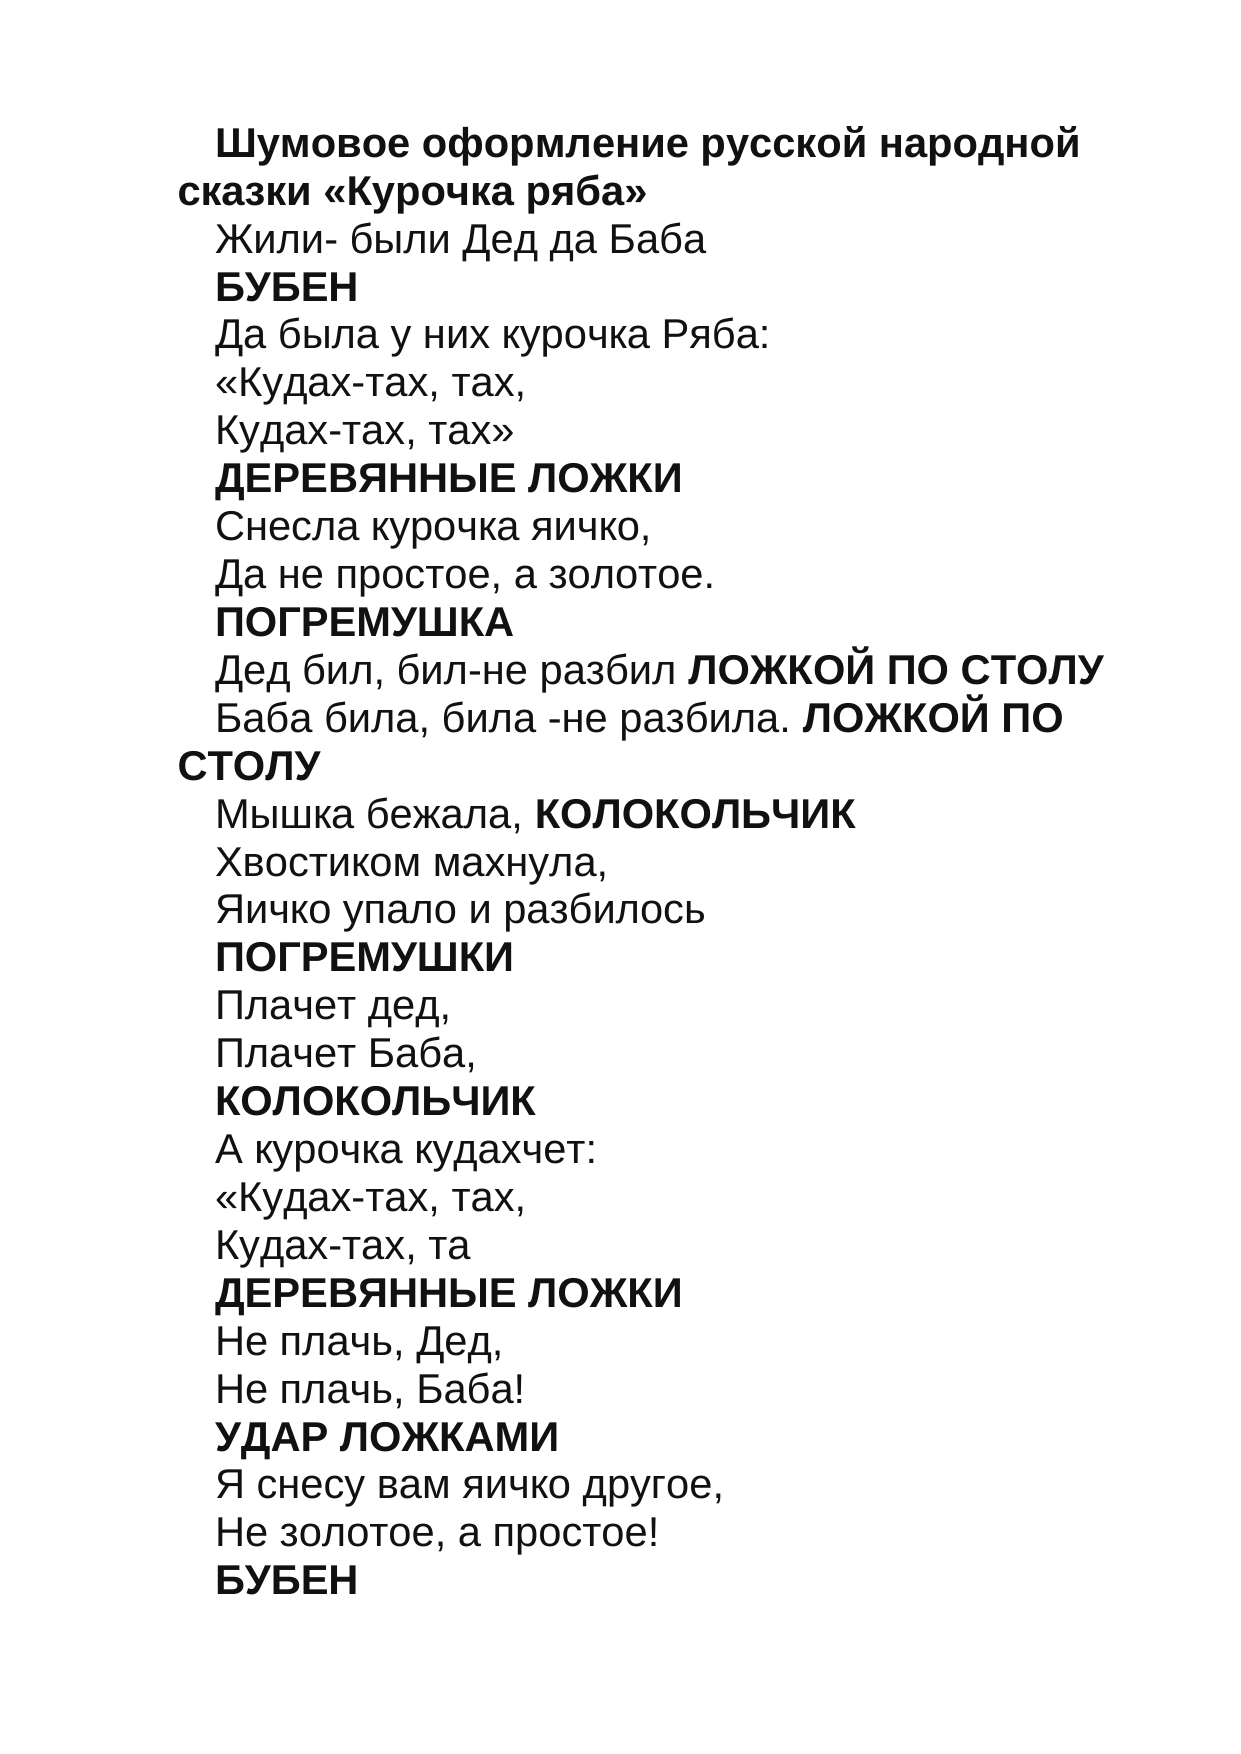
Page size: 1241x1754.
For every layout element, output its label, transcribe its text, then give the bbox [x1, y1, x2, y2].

text Не золотое, а простое! [177, 1508, 1152, 1556]
text Кудах-тах, тах» [177, 406, 1152, 453]
text КОЛОКОЛЬЧИК [177, 1076, 1152, 1124]
text Да была у них курочка Ряба: [177, 310, 1152, 358]
text ДЕРЕВЯННЫЕ ЛОЖКИ [177, 453, 1152, 501]
text Я снесу вам яичко другое, [177, 1460, 1152, 1508]
text Дед бил, бил-не разбил ЛОЖКОЙ ПО СТОЛУ [177, 645, 1152, 693]
text Снесла курочка яичко, [177, 501, 1152, 549]
text ДЕРЕВЯННЫЕ ЛОЖКИ [177, 1268, 1152, 1316]
text БУБЕН [177, 262, 1152, 310]
text Хвостиком махнула, [177, 837, 1152, 885]
text УДАР ЛОЖКАМИ [177, 1412, 1152, 1460]
text «Кудах-тах, тах, [177, 1172, 1152, 1220]
text Жили- были Дед да Баба [177, 214, 1152, 262]
text Плачет дед, [177, 981, 1152, 1028]
text ПОГРЕМУШКА [177, 597, 1152, 645]
text «Кудах-тах, тах, [177, 358, 1152, 406]
text Баба била, била -не разбила. ЛОЖКОЙ ПО СТОЛУ [177, 693, 1152, 789]
text Мышка бежала, КОЛОКОЛЬЧИК [177, 789, 1152, 837]
text Яичко упало и разбилось [177, 885, 1152, 933]
text БУБЕН [177, 1556, 1152, 1603]
text Шумовое оформление русской народной сказки «Курочка ряба» [177, 118, 1152, 214]
text Плачет Баба, [177, 1028, 1152, 1076]
text Кудах-тах, та [177, 1220, 1152, 1268]
text Да не простое, а золотое. [177, 549, 1152, 597]
text А курочка кудахчет: [177, 1124, 1152, 1172]
text ПОГРЕМУШКИ [177, 933, 1152, 981]
text Не плачь, Баба! [177, 1364, 1152, 1412]
text Не плачь, Дед, [177, 1316, 1152, 1364]
